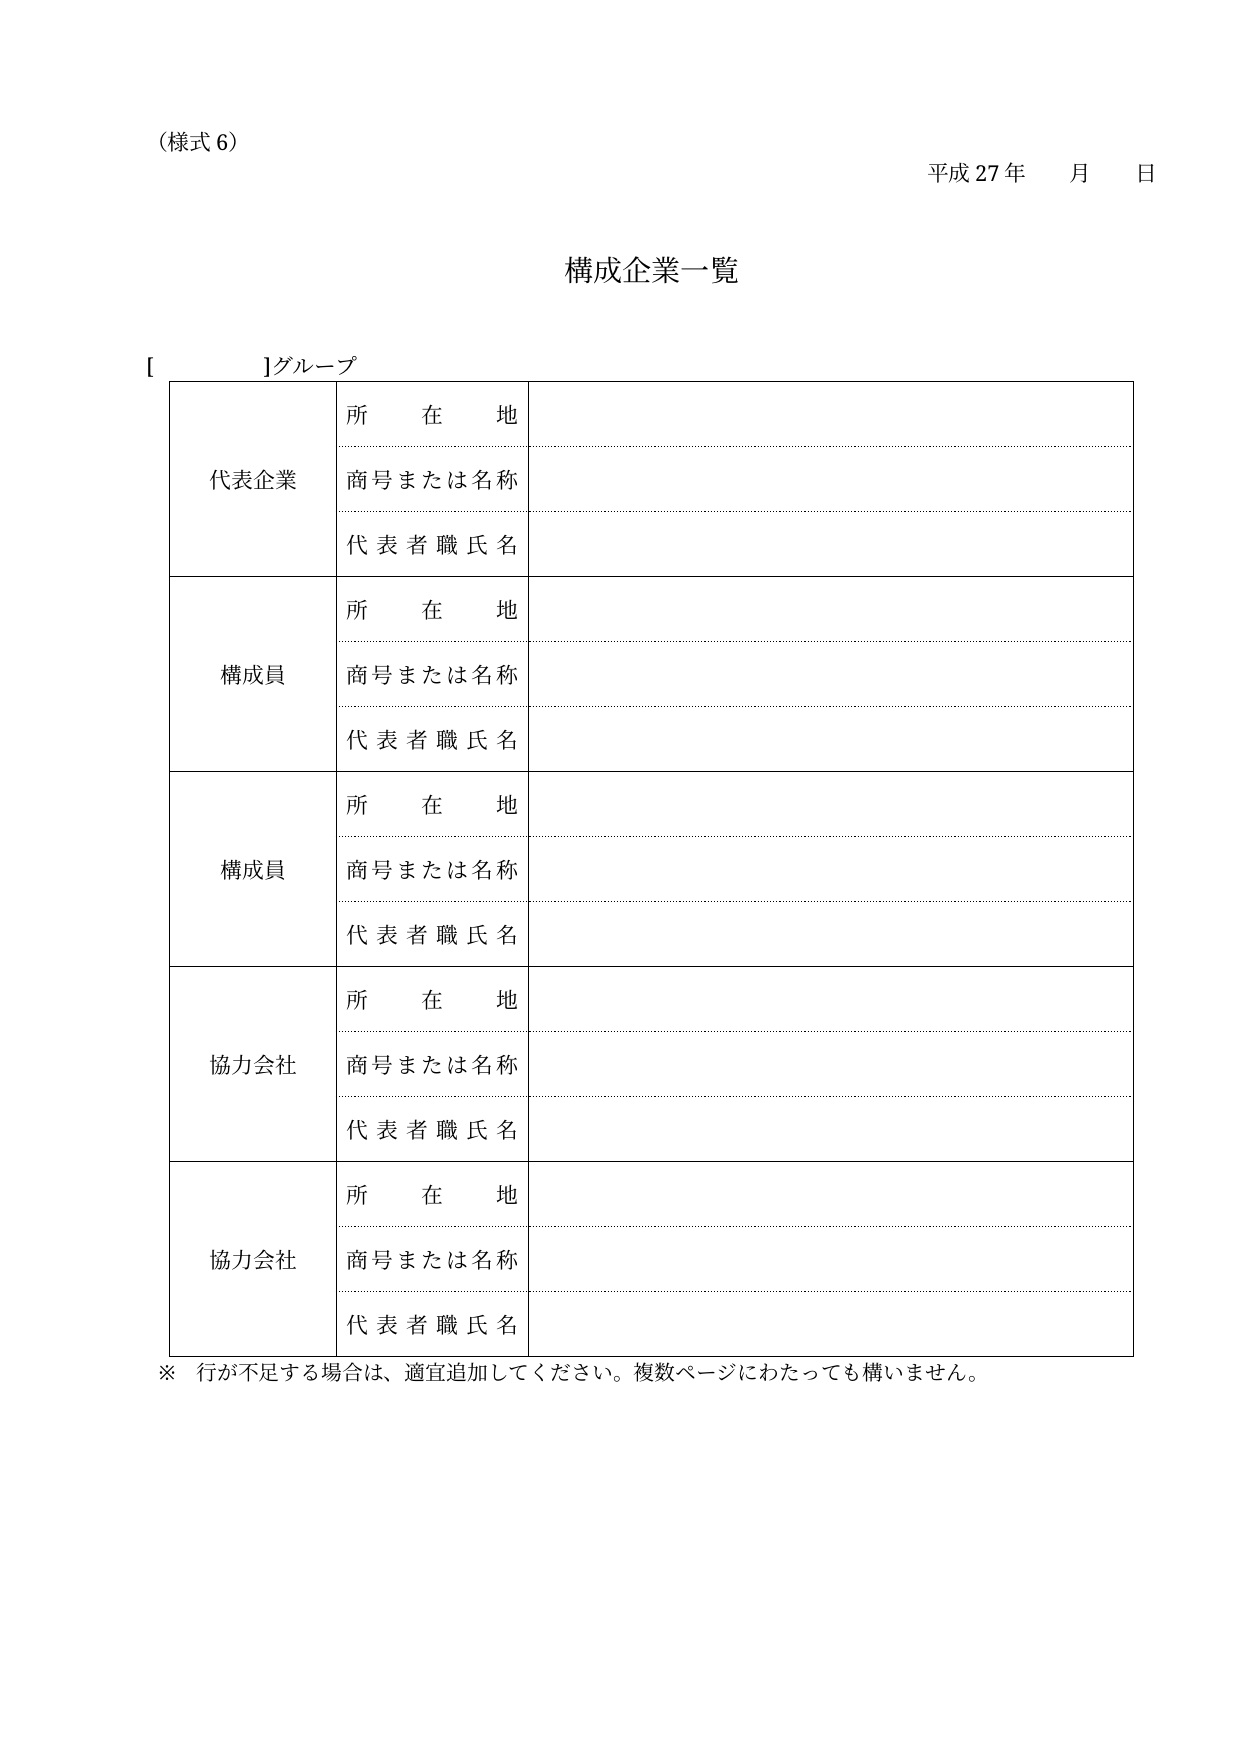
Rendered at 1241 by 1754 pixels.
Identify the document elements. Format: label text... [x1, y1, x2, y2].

text [ ]グループ [146, 349, 1157, 381]
table_cell 商号または名称 [337, 836, 528, 901]
table_cell 代表者職氏名 [337, 901, 528, 966]
table_cell 所在地 [337, 577, 528, 641]
text （様式） [146, 125, 1157, 157]
table_cell [529, 1226, 1133, 1291]
table_cell [529, 577, 1133, 641]
table_cell 協力会社 [170, 1162, 336, 1356]
text 構成企業一覧 [146, 248, 1157, 289]
table_cell [529, 1291, 1133, 1356]
table_cell 所在地 [337, 1162, 528, 1226]
text 平成27年 月 日 [146, 157, 1157, 188]
table_cell 所在地 [337, 772, 528, 836]
table_cell 商号または名称 [337, 1226, 528, 1291]
table_cell [529, 1162, 1133, 1226]
table_cell 商号または名称 [337, 446, 528, 511]
table_header [529, 382, 1133, 446]
table_cell [529, 967, 1133, 1031]
table_cell 構成員 [170, 772, 336, 966]
table_cell 協力会社 [170, 967, 336, 1161]
table_cell [529, 1031, 1133, 1096]
table_cell 代表者職氏名 [337, 1096, 528, 1161]
table_cell 商号または名称 [337, 641, 528, 706]
table_cell [529, 706, 1133, 771]
table_cell [529, 901, 1133, 966]
table_cell 代表者職氏名 [337, 1291, 528, 1356]
table_cell 商号または名称 [337, 1031, 528, 1096]
table_cell [529, 836, 1133, 901]
table_header 代表企業 [170, 382, 336, 576]
table_cell [529, 641, 1133, 706]
table_cell [529, 1096, 1133, 1161]
table_cell 構成員 [170, 577, 336, 771]
table_cell 代表者職氏名 [337, 511, 528, 576]
table_header 所在地 [337, 382, 528, 446]
text ※ 行が不足する場合は、適宜追加してください。複数ページにわたっても構いません。 [158, 1357, 1157, 1387]
table_cell [529, 772, 1133, 836]
table_cell 所在地 [337, 967, 528, 1031]
table_cell 代表者職氏名 [337, 706, 528, 771]
table_cell [529, 511, 1133, 576]
table_cell [529, 446, 1133, 511]
